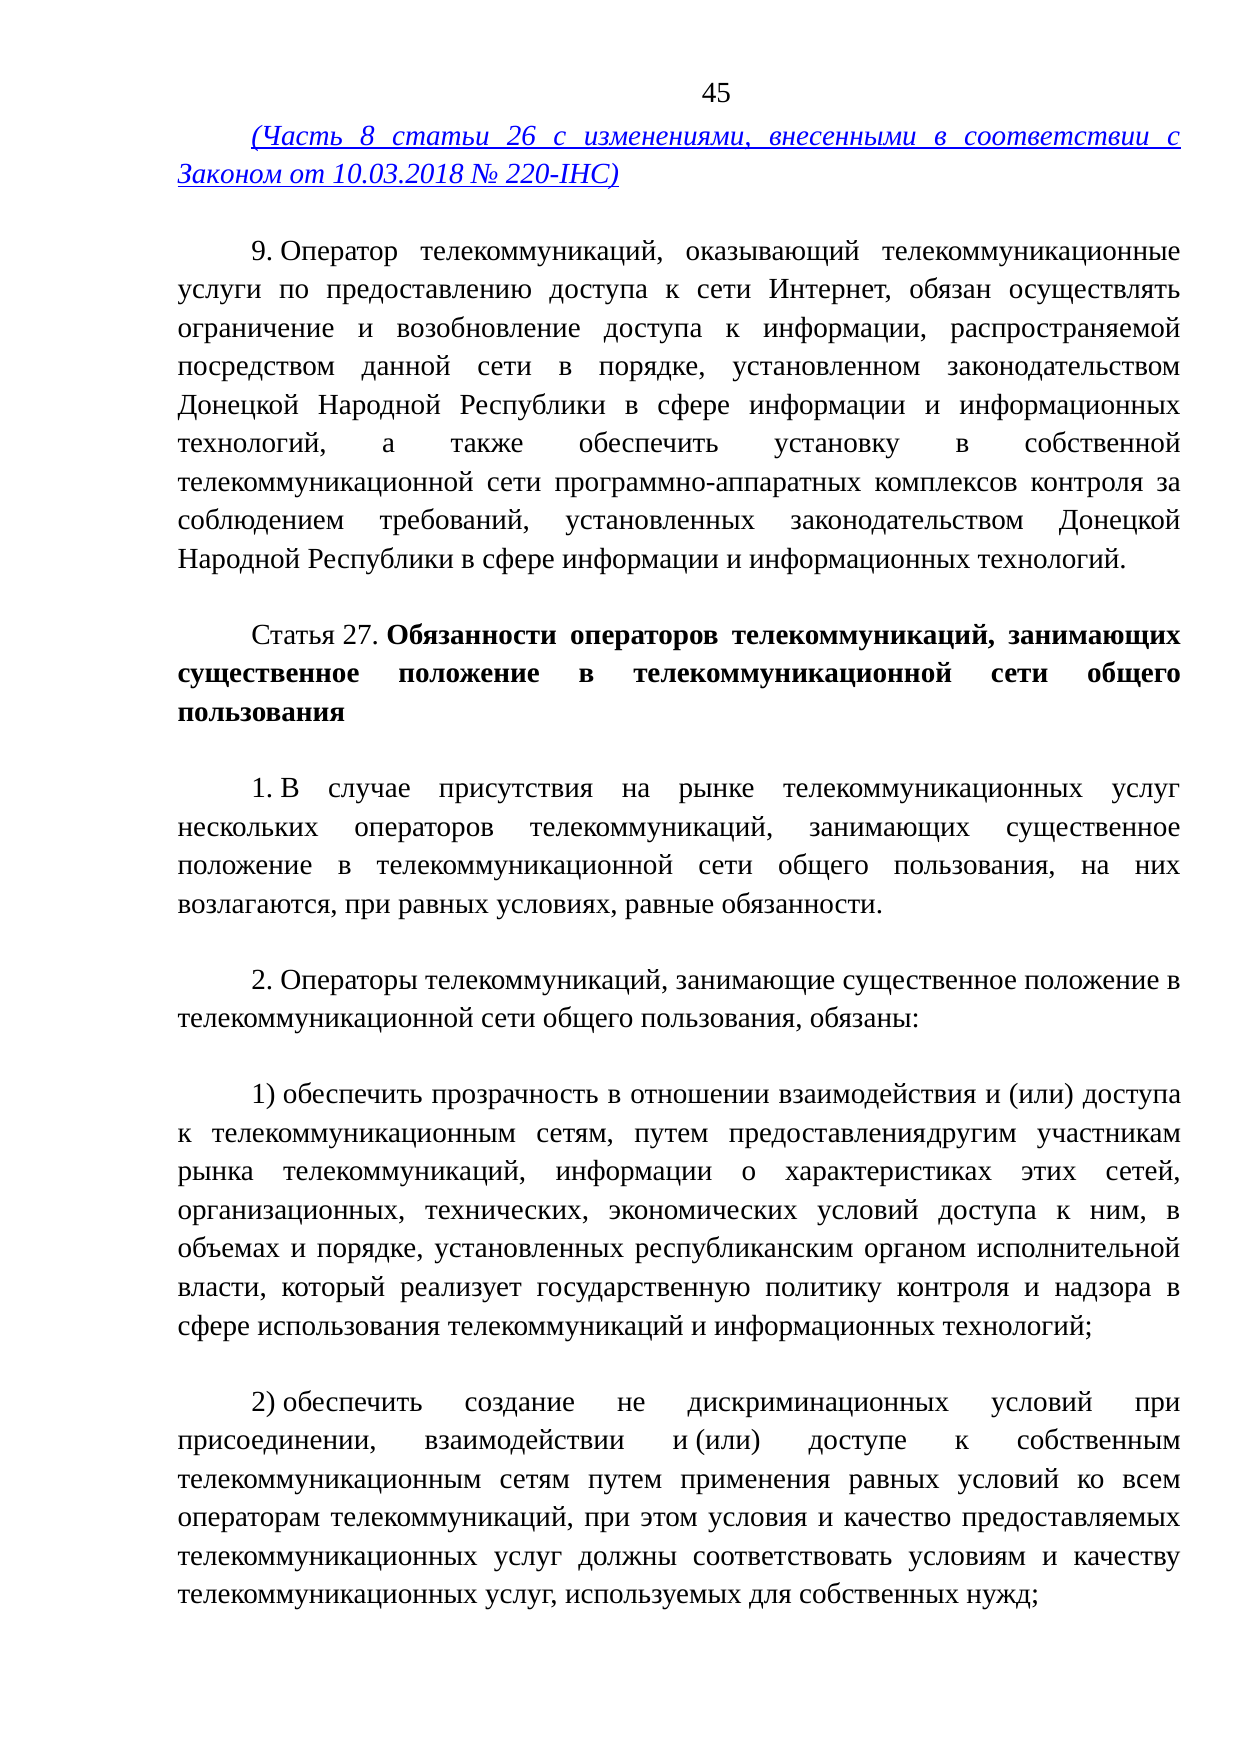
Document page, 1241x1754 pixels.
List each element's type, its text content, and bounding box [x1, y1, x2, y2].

text (Часть 8 статьи 26 с изменениями, внесенными в соответствии с Законом от 10.03.2018 № 220-IНС) [177, 118, 1181, 190]
text 2. Операторы телекоммуникаций, занимающие существенное положение в телекоммуникационной сети общего пользования, обязаны: [177, 962, 1181, 1034]
text 9. Оператор телекоммуникаций, оказывающий телекоммуникационные услуги по предоставлению доступа к сети Интернет, обязан осуществлять ограничение и возобновление доступа к информации, распространяемой посредством данной сети в порядке, установленном законодательством Донецкой Народной Республики в сфере информации и информационных технологий, а также обеспечить установку в собственной телекоммуникационной сети программно-аппаратных комплексов контроля за соблюдением требований, установленных законодательством Донецкой Народной Республики в сфере информации и информационных технологий. [177, 233, 1181, 574]
text 1) обеспечить прозрачность в отношении взаимодействия и (или) доступа к телекоммуникационным сетям, путем предоставлениядругим участникам рынка телекоммуникаций, информации о характеристиках этих сетей, организационных, технических, экономических условий доступа к ним, в объемах и порядке, установленных республиканским органом исполнительной власти, который реализует государственную политику контроля и надзора в сфере использования телекоммуникаций и информационных технологий; [177, 1076, 1181, 1341]
text 2) обеспечить создание не дискриминационных условий при присоединении, взаимодействии и (или) доступе к собственным телекоммуникационным сетям путем применения равных условий ко всем операторам телекоммуникаций, при этом условия и качество предоставляемых телекоммуникационных услуг должны соответствовать условиям и качеству телекоммуникационных услуг, используемых для собственных нужд; [177, 1384, 1181, 1610]
subtitle Статья 27. Обязанности операторов телекоммуникаций, занимающих существенное положение в телекоммуникационной сети общего пользования [177, 617, 1181, 728]
text 1. В случае присутствия на рынке телекоммуникационных услуг нескольких операторов телекоммуникаций, занимающих существенное положение в телекоммуникационной сети общего пользования, на них возлагаются, при равных условиях, равные обязанности. [177, 770, 1181, 919]
